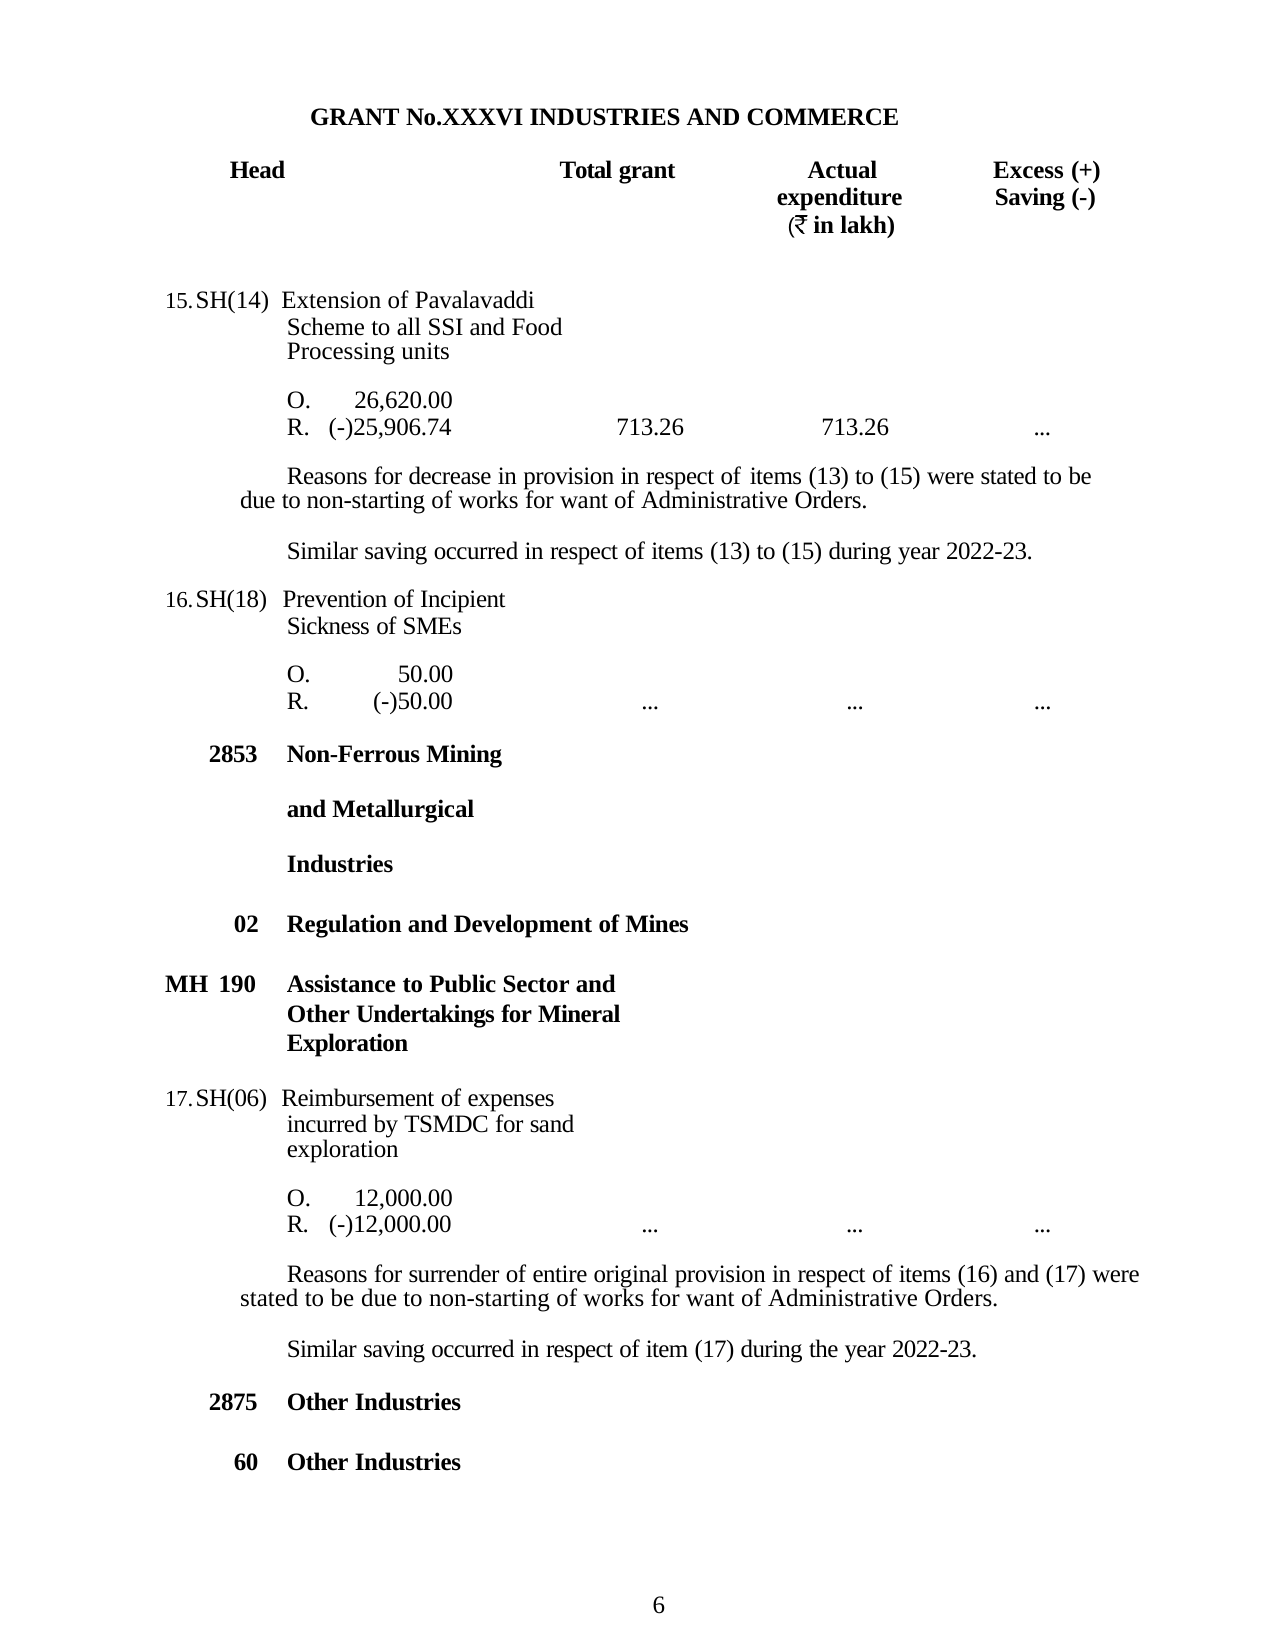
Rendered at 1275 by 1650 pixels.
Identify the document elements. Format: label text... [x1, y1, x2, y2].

text Reasons for surrender of entire original provision in respect of items (16) and (17) were stated to be due to non-starting of works for want of Administrative Orders. [240, 1262, 1162, 1312]
list 26,620.00 [287, 387, 1162, 413]
text 2875 Other Industries [209, 1387, 1162, 1416]
list SH(06) Reimbursement of expenses [165, 1085, 1162, 1112]
list SH(18) Prevention of Incipient [165, 586, 1162, 613]
text Similar saving occurred in respect of item (17) during the year 2022-23. [287, 1334, 1162, 1363]
list 12,000.00 [287, 1184, 1162, 1211]
text Similar saving occurred in respect of items (13) to (15) during year 2022-23. [287, 536, 1162, 565]
list SH(14) Extension of Pavalavaddi [165, 287, 1162, 314]
text 2853 Non-Ferrous Mining and Metallurgical Industries [209, 739, 544, 878]
list (-)12,000.00 ... ... ... [287, 1211, 1162, 1238]
text MH 190 Assistance to Public Sector and Other Undertakings for Mineral Exploration [165, 969, 680, 1057]
list Regulation and Development of Mines [234, 909, 1162, 938]
text expenditure Saving (-) [150, 184, 1097, 211]
text Reasons for decrease in provision in respect of items (13) to (15) were stated to be due to non-starting of works for want of Administrative Orders. [240, 465, 1121, 514]
text ( in lakh) [787, 211, 1162, 239]
text incurred by TSMDC for sand exploration [287, 1113, 610, 1162]
text Sickness of SMEs [287, 613, 1162, 640]
text O. 50.00 [287, 661, 1162, 688]
text R. (-)25,906.74 713.26 713.26 ... [287, 413, 1162, 440]
text R. (-)50.00 ... ... ... [287, 688, 1162, 715]
text Head Total grant Actual Excess (+) [150, 157, 1101, 184]
picture [794, 215, 808, 234]
text Scheme to all SSI and Food Processing units [287, 315, 610, 365]
text 60 Other Industries [234, 1447, 1162, 1476]
